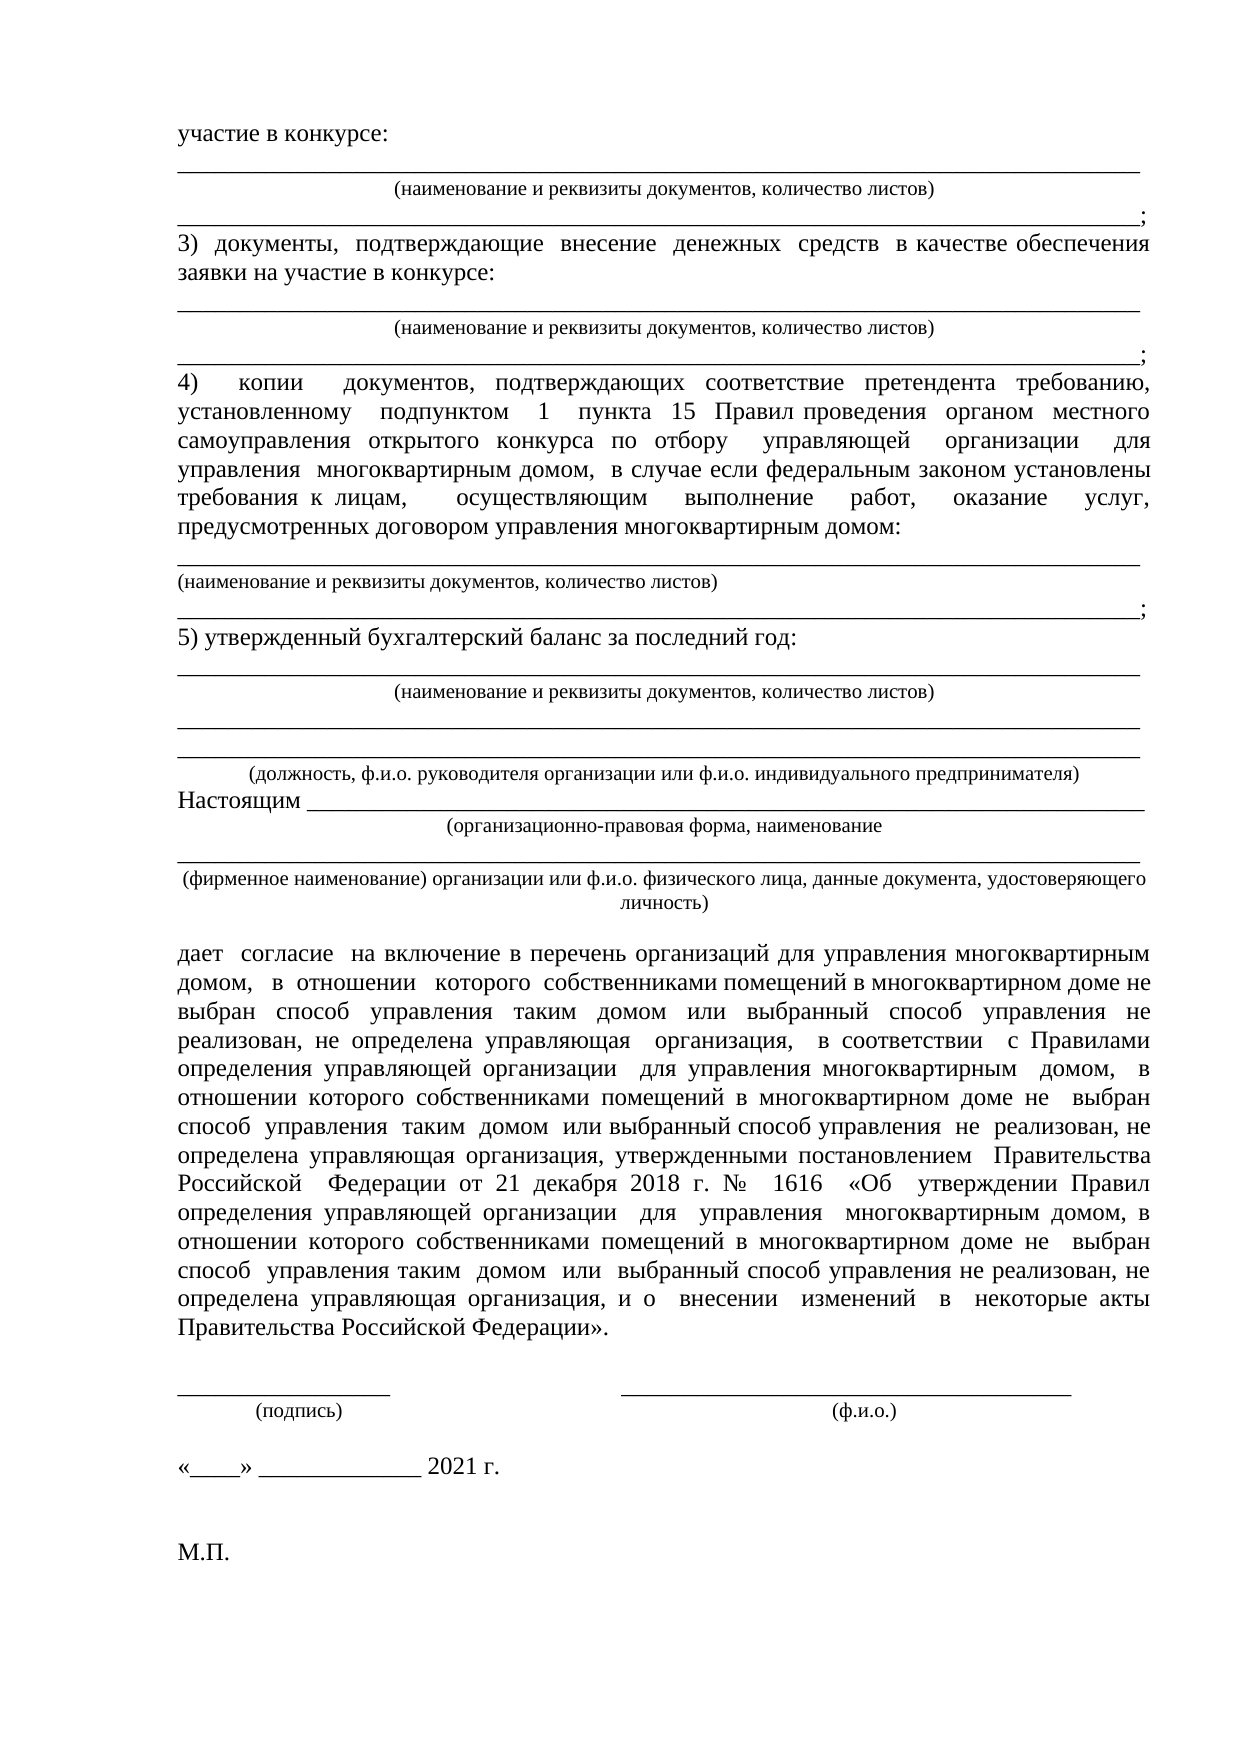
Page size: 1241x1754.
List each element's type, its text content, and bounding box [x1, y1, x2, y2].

text _____________________________________________________________________________ [177, 732, 1152, 761]
text _____________________________________________________________________________ [177, 286, 1152, 315]
text _________________ ____________________________________ [177, 1370, 1152, 1398]
text «____» _____________ 2021 г. [177, 1451, 1152, 1480]
text (должность, ф.и.о. руководителя организации или ф.и.о. индивидуального предпринимателя) [177, 761, 1152, 785]
text (фирменное наименование) организации или ф.и.о. физического лица, данные документа, удостоверяющего личность) [177, 866, 1152, 914]
text _____________________________________________________________________________; [177, 593, 1152, 622]
text (наименование и реквизиты документов, количество листов) [177, 315, 1152, 339]
text 5) утвержденный бухгалтерский баланс за последний год: [177, 622, 1152, 650]
text _____________________________________________________________________________ [177, 703, 1152, 732]
text _____________________________________________________________________________; [177, 339, 1152, 367]
text _____________________________________________________________________________ [177, 540, 1152, 569]
text Настоящим ___________________________________________________________________ [177, 785, 1152, 813]
text (организационно-правовая форма, наименование [177, 813, 1152, 837]
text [177, 118, 1152, 147]
text дает согласие на включение в перечень организаций для управления многоквартирным домом, в отношении которого собственниками помещений в многоквартирном доме не выбран способ управления таким домом или выбранный способ управления не реализован, не определена управляющая организация, в соответствии с Правилами определения управляющей организации для управления многоквартирным домом, в отношении которого собственниками помещений в многоквартирном доме не выбран способ управления таким домом или выбранный способ управления не реализован, не определена управляющая организация, утвержденными постановлением Правительства Российской Федерации от 21 декабря 2018 г. № 1616 «Об утверждении Правил определения управляющей организации для управления многоквартирным домом, в отношении которого собственниками помещений в многоквартирном доме не выбран способ управления таким домом или выбранный способ управления не реализован, не определена управляющая организация, и о внесении изменений в некоторые акты Правительства Российской Федерации». [177, 938, 1152, 1341]
text (подпись) (ф.и.о.) [177, 1398, 1152, 1422]
text _____________________________________________________________________________ [177, 650, 1152, 679]
text (наименование и реквизиты документов, количество листов) [177, 679, 1152, 703]
text М.П. [177, 1537, 1152, 1566]
text (наименование и реквизиты документов, количество листов) [177, 176, 1152, 200]
text _____________________________________________________________________________ [177, 837, 1152, 866]
text _____________________________________________________________________________; [177, 200, 1152, 228]
text 4) копии документов, подтверждающих соответствие претендента требованию, установленному подпунктом 1 пункта 15 Правил проведения органом местного самоуправления открытого конкурса по отбору управляющей организации для управления многоквартирным домом, в случае если федеральным законом установлены требования к лицам, осуществляющим выполнение работ, оказание услуг, предусмотренных договором управления многоквартирным домом: [177, 367, 1152, 540]
text (наименование и реквизиты документов, количество листов) [177, 569, 1152, 593]
text _____________________________________________________________________________ [177, 147, 1152, 176]
text 3) документы, подтверждающие внесение денежных средств в качестве обеспечения заявки на участие в конкурсе: [177, 228, 1152, 286]
